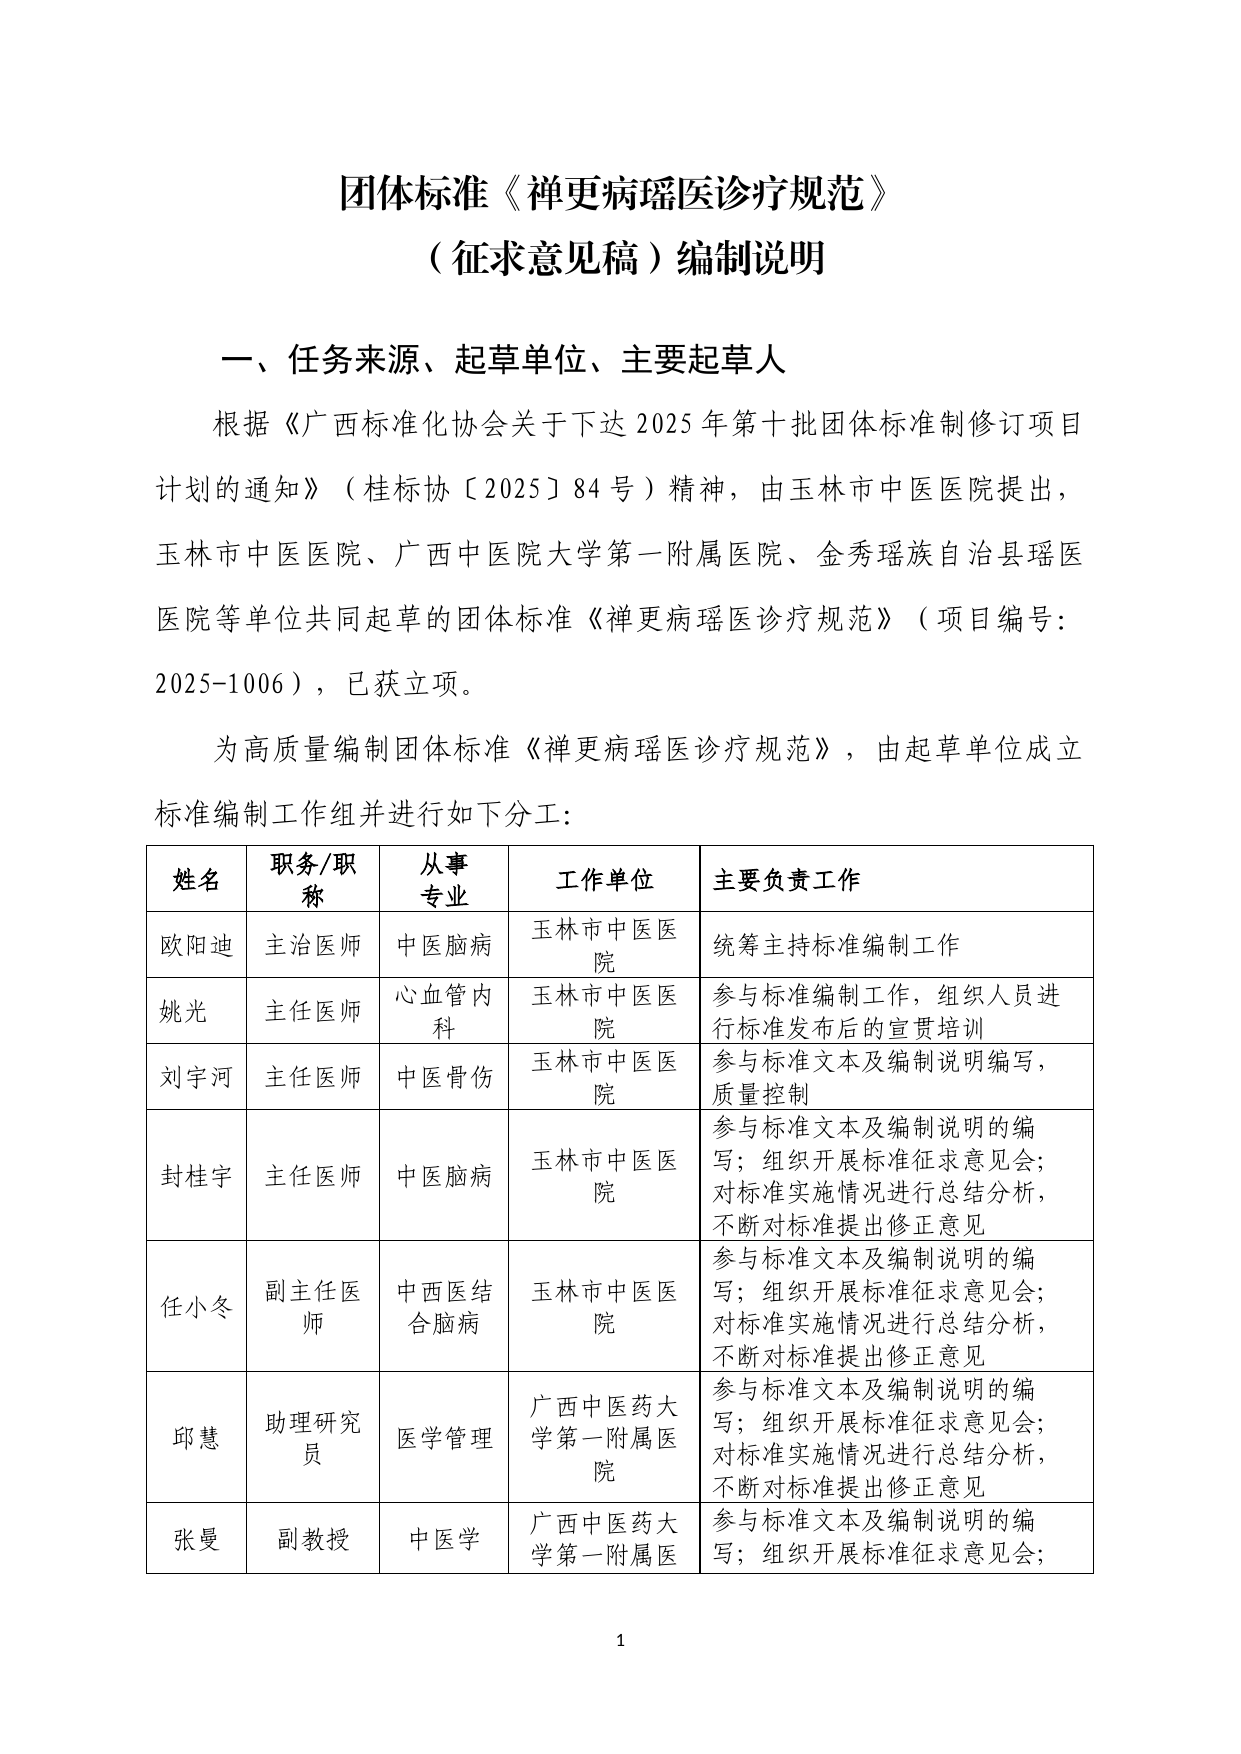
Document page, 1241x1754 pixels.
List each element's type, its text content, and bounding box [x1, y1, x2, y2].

text 为高质量编制团体标准《禅更病瑶医诊疗规范》，由起草单位成立标准编制工作组并进行如下分工： [153, 714, 1087, 844]
table_header 工作单位 [509, 846, 699, 911]
table_cell 中医脑病 [380, 1110, 508, 1240]
table_cell 主任医师 [247, 978, 379, 1043]
table_header 姓名 [147, 846, 246, 911]
table_cell 主任医师 [247, 1044, 379, 1109]
table_cell 欧阳迪 [147, 912, 246, 977]
table_cell 医学管理 [380, 1372, 508, 1502]
table_cell 广西中医药大学第一附属医院 [509, 1503, 699, 1573]
table_cell 统筹主持标准编制工作 [701, 912, 1093, 977]
text 一、任务来源、起草单位、主要起草人 [153, 324, 1087, 389]
table_cell 副教授 [247, 1503, 379, 1573]
table_cell 参与标准编制工作，组织人员进行标准发布后的宣贯培训 [701, 978, 1093, 1043]
table_cell 中医学 [380, 1503, 508, 1573]
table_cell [701, 1372, 1093, 1502]
table_cell 刘宇河 [147, 1044, 246, 1109]
table_header 职务/职称 [247, 846, 379, 911]
text 团体标准《禅更病瑶医诊疗规范》 [153, 162, 1087, 227]
table_cell 封桂宇 [147, 1110, 246, 1240]
table_cell 广西中医药大学第一附属医院 [509, 1372, 699, 1502]
table_cell 玉林市中医医院 [509, 912, 699, 977]
text 根据《广西标准化协会关于下达2025年第十批团体标准制修订项目计划的通知》（桂标协〔2025〕84号）精神，由玉林市中医医院提出，玉林市中医医院、广西中医院大学第一附属医院、金秀瑶族自治县瑶医医院等单位共同起草的团体标准《禅更病瑶医诊疗规范》（项目编号：2025-1006），已获立项。 [153, 389, 1087, 714]
table_cell 参与标准文本及编制说明编写，质量控制 [701, 1044, 1093, 1109]
table_cell 张曼 [147, 1503, 246, 1573]
table_cell 心血管内科 [380, 978, 508, 1043]
table_cell 玉林市中医医院 [509, 1110, 699, 1240]
table_cell 玉林市中医医院 [509, 978, 699, 1043]
table_cell 副主任医师 [247, 1241, 379, 1371]
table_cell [701, 1503, 1093, 1573]
text （征求意见稿）编制说明 [153, 227, 1087, 292]
table_cell 主任医师 [247, 1110, 379, 1240]
table_cell 中医骨伤 [380, 1044, 508, 1109]
table_cell 姚光 [147, 978, 246, 1043]
table_header 主要负责工作 [701, 846, 1093, 911]
table_cell 参与标准文本及编制说明的编写；组织开展标准征求意见会；对标准实施情况进行总结分析，不断对标准提出修正意见 [701, 1110, 1093, 1240]
table_cell 任小冬 [147, 1241, 246, 1371]
table_cell 玉林市中医医院 [509, 1241, 699, 1371]
table_cell 助理研究员 [247, 1372, 379, 1502]
table_header 从事 专业 [380, 846, 508, 911]
table_cell 玉林市中医医院 [509, 1044, 699, 1109]
table_cell 中西医结合脑病 [380, 1241, 508, 1371]
table_cell 邱慧 [147, 1372, 246, 1502]
table_cell 中医脑病 [380, 912, 508, 977]
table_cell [701, 1241, 1093, 1371]
table_cell 主治医师 [247, 912, 379, 977]
